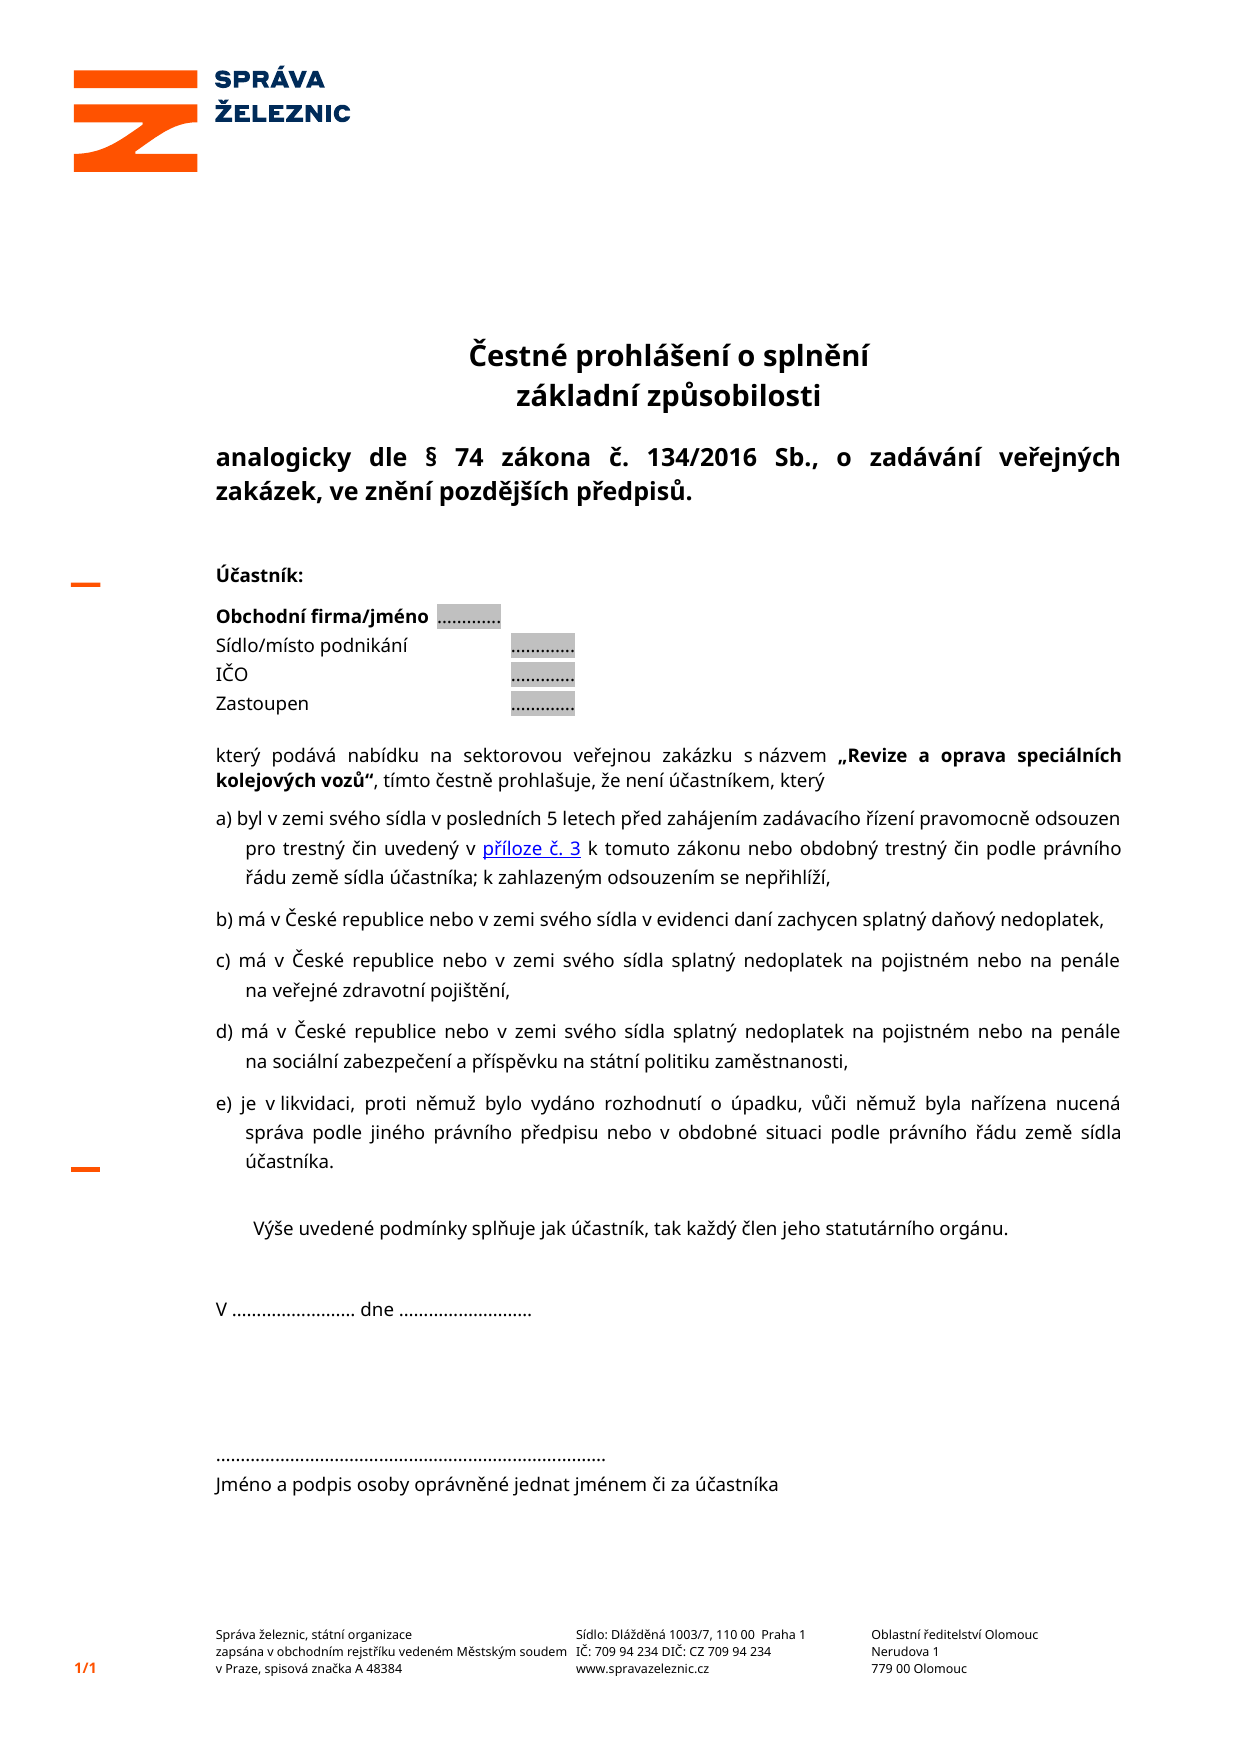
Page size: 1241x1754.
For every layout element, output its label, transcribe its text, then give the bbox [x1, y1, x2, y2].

text c) má v České republice nebo v zemi svého sídla splatný nedoplatek na pojistném nebo na penále na veřejné zdravotní pojištění, [216, 948, 1122, 1002]
text Jméno a podpis osoby oprávněné jednat jménem či za účastníka [216, 1467, 1121, 1496]
text Výše uvedené podmínky splňuje jak účastník, tak každý člen jeho statutárního orgánu. [253, 1216, 1122, 1241]
text Obchodní firma/jméno …………. [216, 601, 1122, 630]
text Účastník: [216, 557, 1122, 588]
text který podává nabídku na sektorovou veřejnou zakázku s názvem „Revize a oprava speciálních kolejových vozů“, tímto čestně prohlašuje, že není účastníkem, který [216, 742, 1122, 793]
text ……………………………………………………………………. [216, 1438, 1121, 1467]
text Čestné prohlášení o splnění základní způsobilosti [216, 335, 1122, 414]
text d) má v České republice nebo v zemi svého sídla splatný nedoplatek na pojistném nebo na penále na sociální zabezpečení a příspěvku na státní politiku zaměstnanosti, [216, 1019, 1122, 1073]
text a) byl v zemi svého sídla v posledních 5 letech před zahájením zadávacího řízení pravomocně odsouzen pro trestný čin uvedený v příloze č. 3 k tomuto zákonu nebo obdobný trestný čin podle právního řádu země sídla účastníka; k zahlazeným odsouzením se nepřihlíží, [216, 806, 1122, 890]
text IČO …………. [216, 659, 1122, 688]
text e) je v likvidaci, proti němuž bylo vydáno rozhodnutí o úpadku, vůči němuž byla nařízena nucená správa podle jiného právního předpisu nebo v obdobné situaci podle právního řádu země sídla účastníka. [216, 1090, 1122, 1174]
text analogicky dle § 74 zákona č. 134/2016 Sb., o zadávání veřejných zakázek, ve znění pozdějších předpisů. [216, 439, 1122, 508]
text Sídlo/místo podnikání …………. [216, 630, 1122, 659]
text b) má v České republice nebo v zemi svého sídla v evidenci daní zachycen splatný daňový nedoplatek, [216, 906, 1122, 931]
text V ………………….… dne ……………………… [216, 1292, 1121, 1321]
text Zastoupen …………. [216, 688, 1122, 717]
